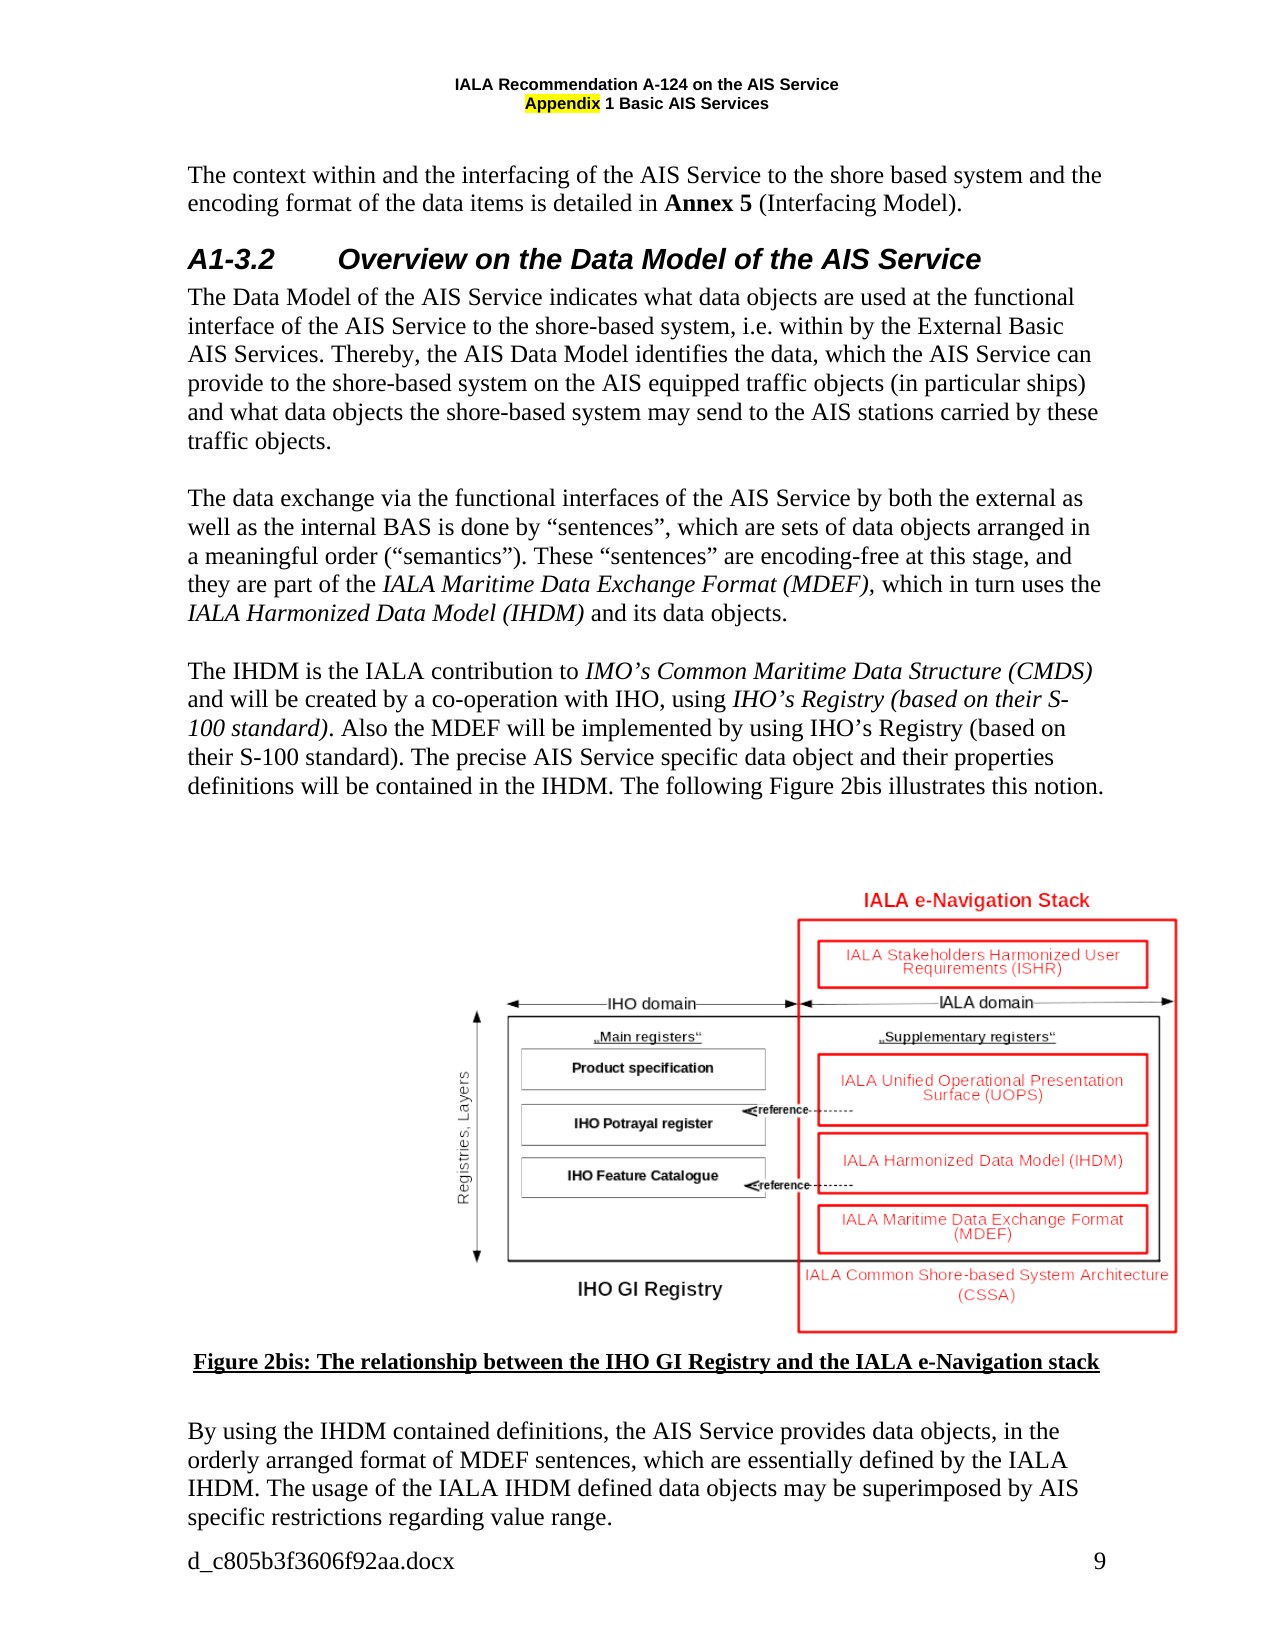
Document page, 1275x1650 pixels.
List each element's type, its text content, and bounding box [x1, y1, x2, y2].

text The data exchange via the functional interfaces of the AIS Service by both the external as well as the internal BAS is done by “sentences”, which are sets of data objects arranged in a meaningful order (“semantics”). These “sentences” are encoding-free at this stage, and they are part of the IALA Maritime Data Exchange Format (MDEF), which in turn uses the IALA Harmonized Data Model (IHDM) and its data objects. [187, 483, 1106, 627]
text The context within and the interfacing of the AIS Service to the shore based system and the encoding format of the data items is detailed in Annex 5 (Interfacing Model). [187, 160, 1106, 217]
text The Data Model of the AIS Service indicates what data objects are used at the functional interface of the AIS Service to the shore-based system, i.e. within by the External Basic AIS Services. Thereby, the AIS Data Model identifies the data, which the AIS Service can provide to the shore-based system on the AIS equipped traffic objects (in particular ships) and what data objects the shore-based system may send to the AIS stations carried by these traffic objects. [187, 282, 1106, 454]
text The IHDM is the IALA contribution to IMO’s Common Maritime Data Structure (CMDS) and will be created by a co-operation with IHO, using IHO’s Registry (based on their S-100 standard). Also the MDEF will be implemented by using IHO’s Registry (based on their S-100 standard). The precise AIS Service specific data object and their properties definitions will be contained in the IHDM. The following Figure 2bis illustrates this notion. [187, 656, 1106, 799]
subtitle Overview on the Data Model of the AIS Service [187, 242, 1106, 276]
list Figure 2bis: The relationship between the IHO GI Registry and the IALA e-Navigation stack [187, 1348, 1106, 1375]
text By using the IHDM contained definitions, the AIS Service provides data objects, in the orderly arranged format of MDEF sentences, which are essentially defined by the IALA IHDM. The usage of the IALA IHDM defined data objects may be superimposed by AIS specific restrictions regarding value range. [187, 1416, 1106, 1531]
